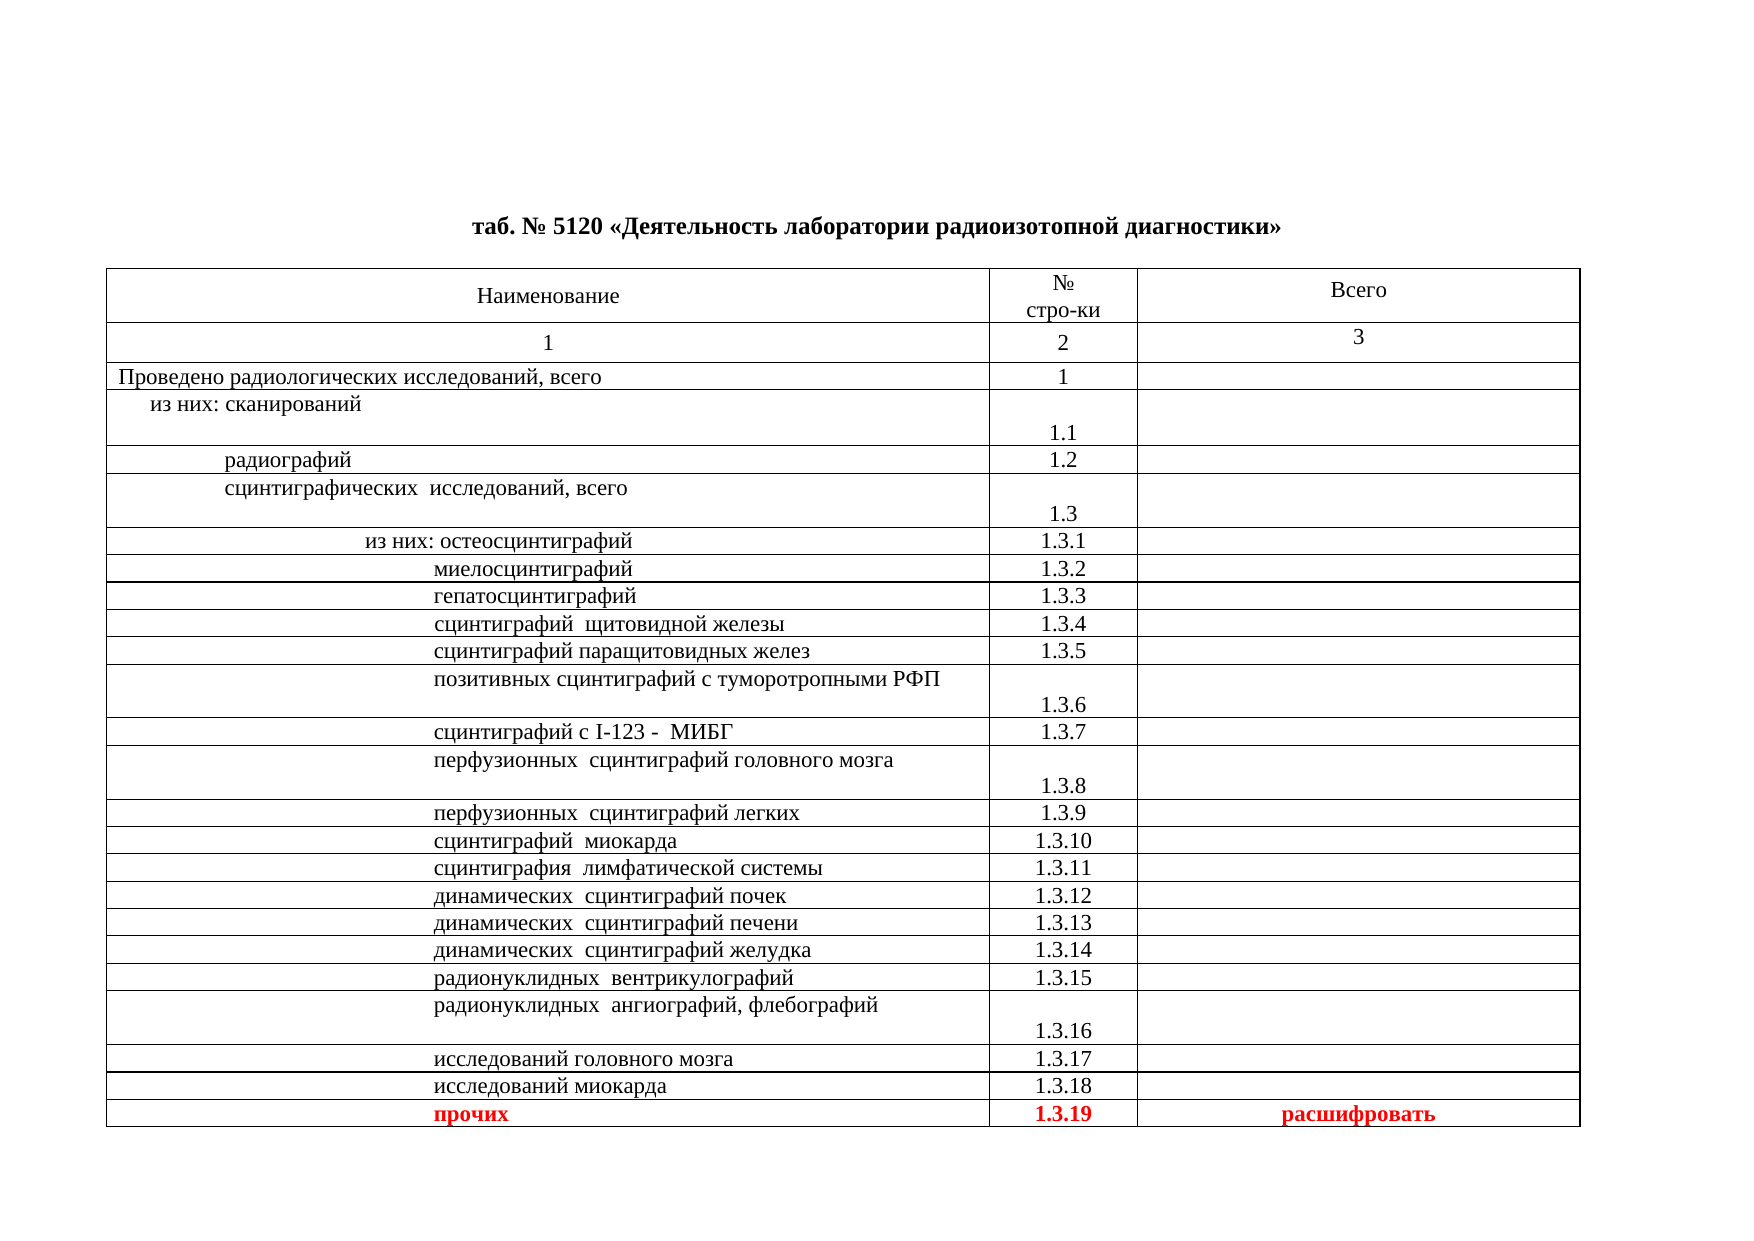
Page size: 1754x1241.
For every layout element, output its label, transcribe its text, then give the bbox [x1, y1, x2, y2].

table_cell [1138, 964, 1579, 990]
table_cell 1 [107, 323, 989, 362]
table_cell [1138, 1045, 1579, 1071]
table_cell 1.3.3 [990, 583, 1137, 609]
table_cell [1138, 555, 1579, 581]
table_cell радиографий [107, 446, 989, 473]
table_cell исследований головного мозга [107, 1045, 989, 1071]
table_cell сцинтиграфий паращитовидных желез [107, 637, 989, 663]
table_cell [1138, 528, 1579, 554]
table_cell 1 [990, 363, 1137, 389]
table_cell [1138, 363, 1579, 389]
table_cell [1138, 1073, 1579, 1099]
table_cell [1138, 718, 1579, 745]
table_cell прочих [107, 1100, 989, 1126]
table_cell 1.3.2 [990, 555, 1137, 581]
table_cell перфузионных сцинтиграфий легких [107, 800, 989, 826]
table_cell [1138, 800, 1579, 826]
table_cell 1.3.19 [990, 1100, 1137, 1126]
table_cell 1.3.18 [990, 1073, 1137, 1099]
table_cell из них: сканирований [107, 390, 989, 445]
table_cell 2 [990, 323, 1137, 362]
table_cell [1138, 882, 1579, 908]
table_cell 3 [1138, 323, 1579, 362]
table_cell 1.3.14 [990, 936, 1137, 963]
table_cell 1.3.16 [990, 991, 1137, 1044]
table_cell 1.3 [990, 474, 1137, 527]
table_cell [1138, 665, 1579, 717]
table_cell гепатосцинтиграфий [107, 583, 989, 609]
table_cell 1.3.9 [990, 800, 1137, 826]
table_cell 1.3.12 [990, 882, 1137, 908]
table_cell динамических сцинтиграфий печени [107, 909, 989, 935]
table_cell 1.3.5 [990, 637, 1137, 663]
table_cell [1138, 936, 1579, 963]
table_cell 1.1 [990, 390, 1137, 445]
table_cell Проведено радиологических исследований, всего [107, 363, 989, 389]
table_cell 1.2 [990, 446, 1137, 473]
table_cell сцинтиграфия лимфатической системы [107, 854, 989, 881]
table_cell 1.3.10 [990, 827, 1137, 853]
table_cell [1138, 746, 1579, 798]
table_cell [1138, 583, 1579, 609]
table_cell [1138, 909, 1579, 935]
table_cell cцинтиграфий щитовидной железы [107, 610, 989, 636]
table_cell 1.3.15 [990, 964, 1137, 990]
table_cell 1.3.11 [990, 854, 1137, 881]
table_cell исследований миокарда [107, 1073, 989, 1099]
table_cell сцинтиграфий с I-123 - МИБГ [107, 718, 989, 745]
table_cell сцинтиграфий миокарда [107, 827, 989, 853]
table_cell 1.3.1 [990, 528, 1137, 554]
table_cell миелосцинтиграфий [107, 555, 989, 581]
table_cell радионуклидных вентрикулографий [107, 964, 989, 990]
table_cell [1138, 474, 1579, 527]
text таб. № 5120 «Деятельность лаборатории радиоизотопной диагностики» [118, 211, 1636, 239]
table_cell [1138, 991, 1579, 1044]
table_cell динамических сцинтиграфий желудка [107, 936, 989, 963]
table_cell радионуклидных ангиографий, флебографий [107, 991, 989, 1044]
table_cell 1.3.13 [990, 909, 1137, 935]
table_cell перфузионных сцинтиграфий головного мозга [107, 746, 989, 798]
table_header № стро-ки [990, 269, 1137, 322]
table_cell [1138, 390, 1579, 445]
table_header Всего [1138, 269, 1579, 322]
table_cell [1138, 610, 1579, 636]
table_cell 1.3.6 [990, 665, 1137, 717]
table_cell позитивных сцинтиграфий с туморотропными РФП [107, 665, 989, 717]
table_cell 1.3.17 [990, 1045, 1137, 1071]
table_cell [1138, 854, 1579, 881]
table_header Наименование [107, 269, 989, 322]
table_cell [1138, 446, 1579, 473]
table_cell сцинтиграфических исследований, всего [107, 474, 989, 527]
table_cell 1.3.7 [990, 718, 1137, 745]
table_cell расшифровать [1138, 1100, 1579, 1126]
table_cell [1138, 637, 1579, 663]
table_cell динамических сцинтиграфий почек [107, 882, 989, 908]
table_cell из них: остеосцинтиграфий [107, 528, 989, 554]
table_cell [1138, 827, 1579, 853]
table_cell 1.3.4 [990, 610, 1137, 636]
table_cell 1.3.8 [990, 746, 1137, 798]
